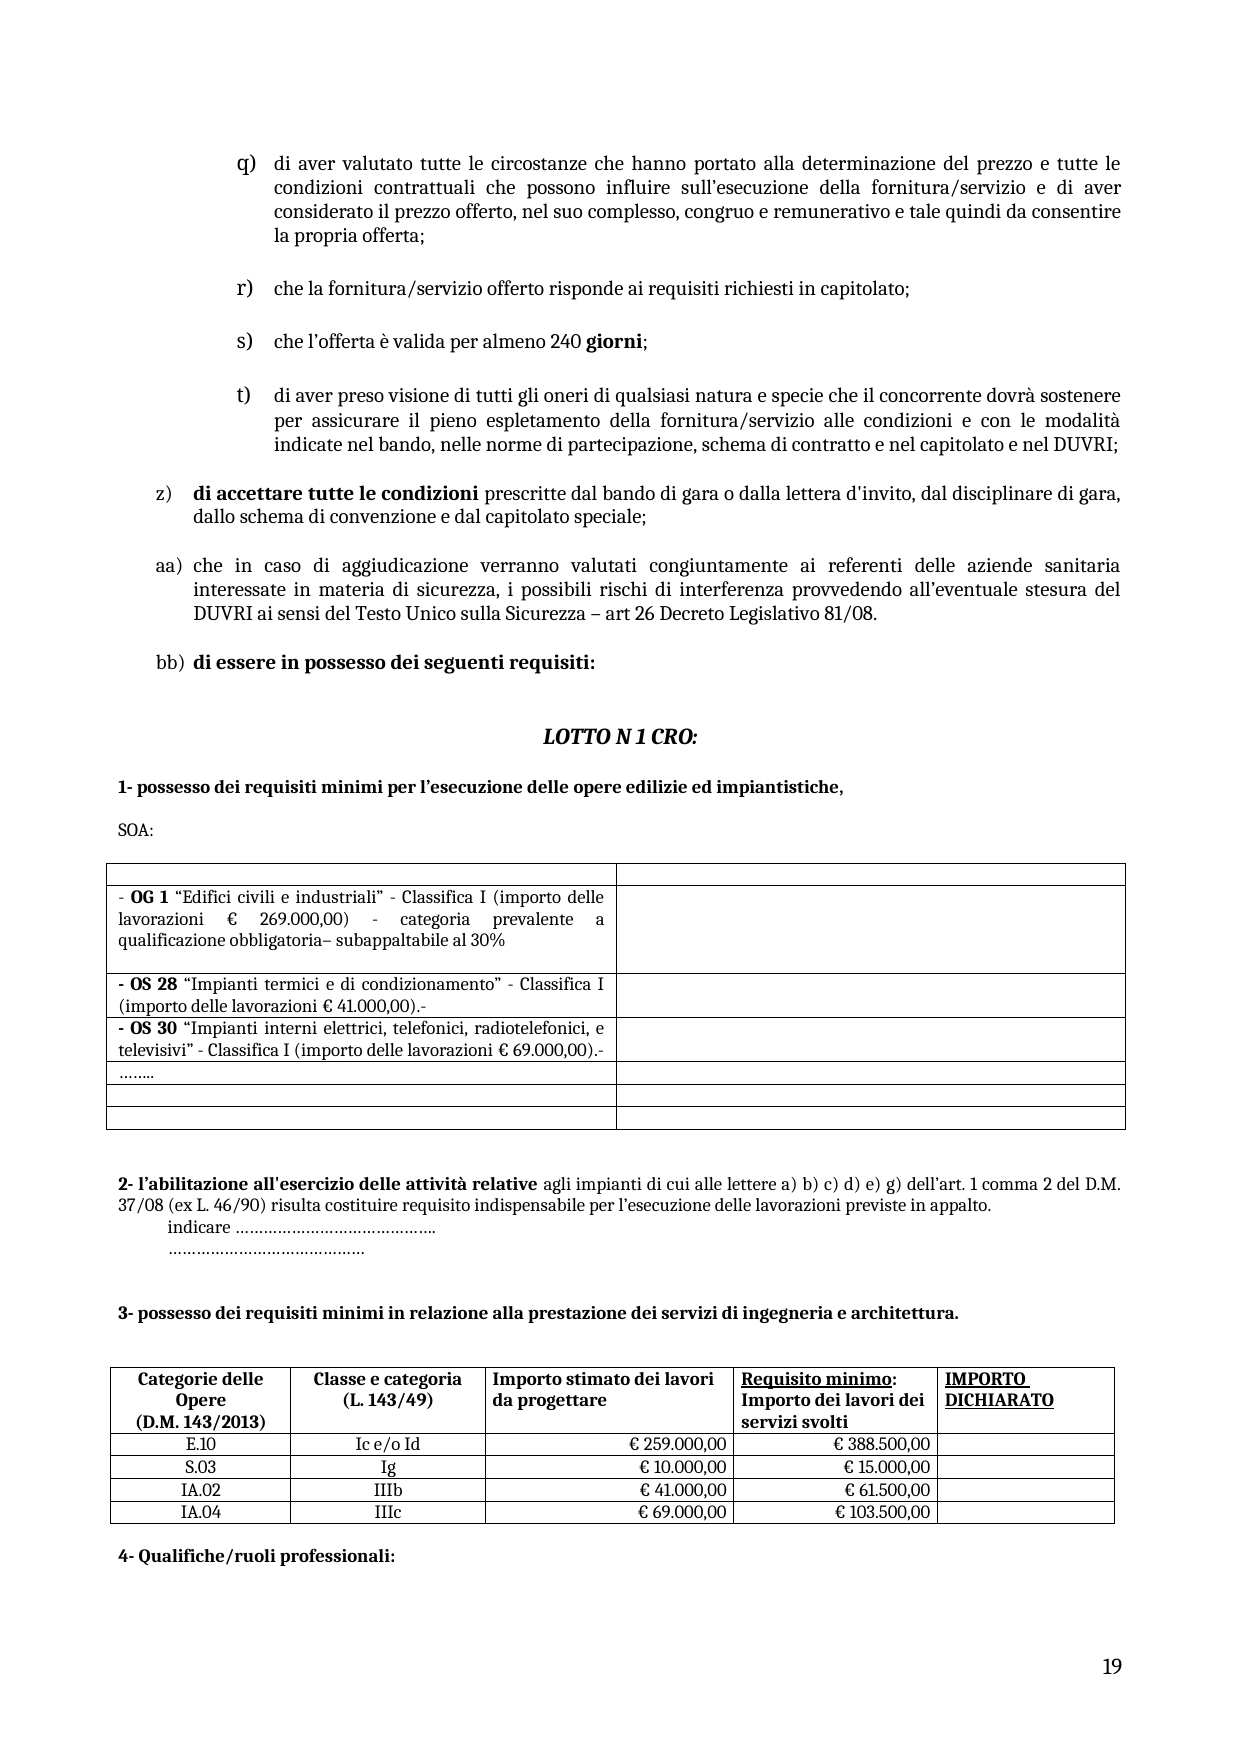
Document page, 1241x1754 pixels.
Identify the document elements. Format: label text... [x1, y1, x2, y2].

table_cell [938, 1479, 1114, 1501]
text 4- Qualifiche/ruoli professionali: [118, 1546, 1122, 1567]
table_cell IIIc [291, 1502, 485, 1523]
table_header Classe e categoria (L. 143/49) [291, 1368, 485, 1433]
table_header [107, 864, 616, 885]
table_cell [107, 1085, 616, 1106]
text 1- possesso dei requisiti minimi per l’esecuzione delle opere edilizie ed impiantistiche, [118, 777, 1122, 798]
table_cell € 69.000,00 [486, 1502, 733, 1523]
table_cell IA.02 [111, 1479, 290, 1501]
list di aver valutato tutte le circostanze che hanno portato alla determinazione del prezzo e tutte le condizioni contrattuali che possono influire sull’esecuzione della fornitura/servizio e di aver considerato il prezzo offerto, nel suo complesso, congruo e remunerativo e tale quindi da consentire la propria offerta; [236, 148, 1122, 248]
text indicare ……………………………………. [118, 1216, 1122, 1238]
table_cell € 388.500,00 [734, 1434, 937, 1455]
table_cell [617, 1085, 1125, 1106]
table_cell - OS 28 “Impianti termici e di condizionamento” - Classifica I (importo delle lavorazioni € 41.000,00).- [107, 974, 616, 1017]
list di essere in possesso dei seguenti requisiti: [156, 651, 1122, 675]
table_cell [938, 1502, 1114, 1523]
text SOA: [118, 820, 1122, 841]
table_cell IIIb [291, 1479, 485, 1501]
table_cell € 259.000,00 [486, 1434, 733, 1455]
table_header [617, 864, 1125, 885]
table_cell - OS 30 “Impianti interni elettrici, telefonici, radiotelefonici, e televisivi” - Classifica I (importo delle lavorazioni € 69.000,00).- [107, 1018, 616, 1061]
table_cell [938, 1434, 1114, 1455]
list che in caso di aggiudicazione verranno valutati congiuntamente ai referenti delle aziende sanitaria interessate in materia di sicurezza, i possibili rischi di interferenza provvedendo all’eventuale stesura del DUVRI ai sensi del Testo Unico sulla Sicurezza – art 26 Decreto Legislativo 81/08. [156, 554, 1122, 626]
table_cell E.10 [111, 1434, 290, 1455]
table_cell [938, 1456, 1114, 1478]
list che l’offerta è valida per almeno 240 giorni; [236, 326, 1122, 355]
table_cell € 10.000,00 [486, 1456, 733, 1478]
table_cell [617, 1018, 1125, 1061]
list di accettare tutte le condizioni prescritte dal bando di gara o dalla lettera d'invito, dal disciplinare di gara, dallo schema di convenzione e dal capitolato speciale; [156, 481, 1122, 529]
table_cell [107, 1107, 616, 1129]
table_cell [617, 1107, 1125, 1129]
text 3- possesso dei requisiti minimi in relazione alla prestazione dei servizi di ingegneria e architettura. [118, 1302, 1122, 1324]
table_cell [617, 1062, 1125, 1084]
text 2- l’abilitazione all'esercizio delle attività relative agli impianti di cui alle lettere a) b) c) d) e) g) dell’art. 1 comma 2 del D.M. 37/08 (ex L. 46/90) risulta costituire requisito indispensabile per l’esecuzione delle lavorazioni previste in appalto. [118, 1173, 1122, 1216]
text …………………………………… [118, 1238, 1122, 1259]
table_cell € 61.500,00 [734, 1479, 937, 1501]
list di aver preso visione di tutti gli oneri di qualsiasi natura e specie che il concorrente dovrà sostenere per assicurare il pieno espletamento della fornitura/servizio alle condizioni e con le modalità indicate nel bando, nelle norme di partecipazione, schema di contratto e nel capitolato e nel DUVRI; [236, 380, 1122, 456]
table_header Categorie delle Opere (D.M. 143/2013) [111, 1368, 290, 1433]
table_cell - OG 1 “Edifici civili e industriali” - Classifica I (importo delle lavorazioni € 269.000,00) - categoria prevalente a qualificazione obbligatoria– subappaltabile al 30% [107, 886, 616, 973]
table_cell Ic e/o Id [291, 1434, 485, 1455]
table_cell …….. [107, 1062, 616, 1084]
table_cell S.03 [111, 1456, 290, 1478]
table_cell [617, 974, 1125, 1017]
table_header IMPORTO DICHIARATO [938, 1368, 1114, 1433]
list che la fornitura/servizio offerto risponde ai requisiti richiesti in capitolato; [236, 273, 1122, 301]
table_cell € 41.000,00 [486, 1479, 733, 1501]
table_cell [617, 886, 1125, 973]
text LOTTO N 1 CRO: [118, 724, 1122, 750]
table_header Importo stimato dei lavori da progettare [486, 1368, 733, 1433]
table_cell IA.04 [111, 1502, 290, 1523]
table_header Requisito minimo: Importo dei lavori dei servizi svolti [734, 1368, 937, 1433]
table_cell € 15.000,00 [734, 1456, 937, 1478]
table_cell Ig [291, 1456, 485, 1478]
table_cell € 103.500,00 [734, 1502, 937, 1523]
